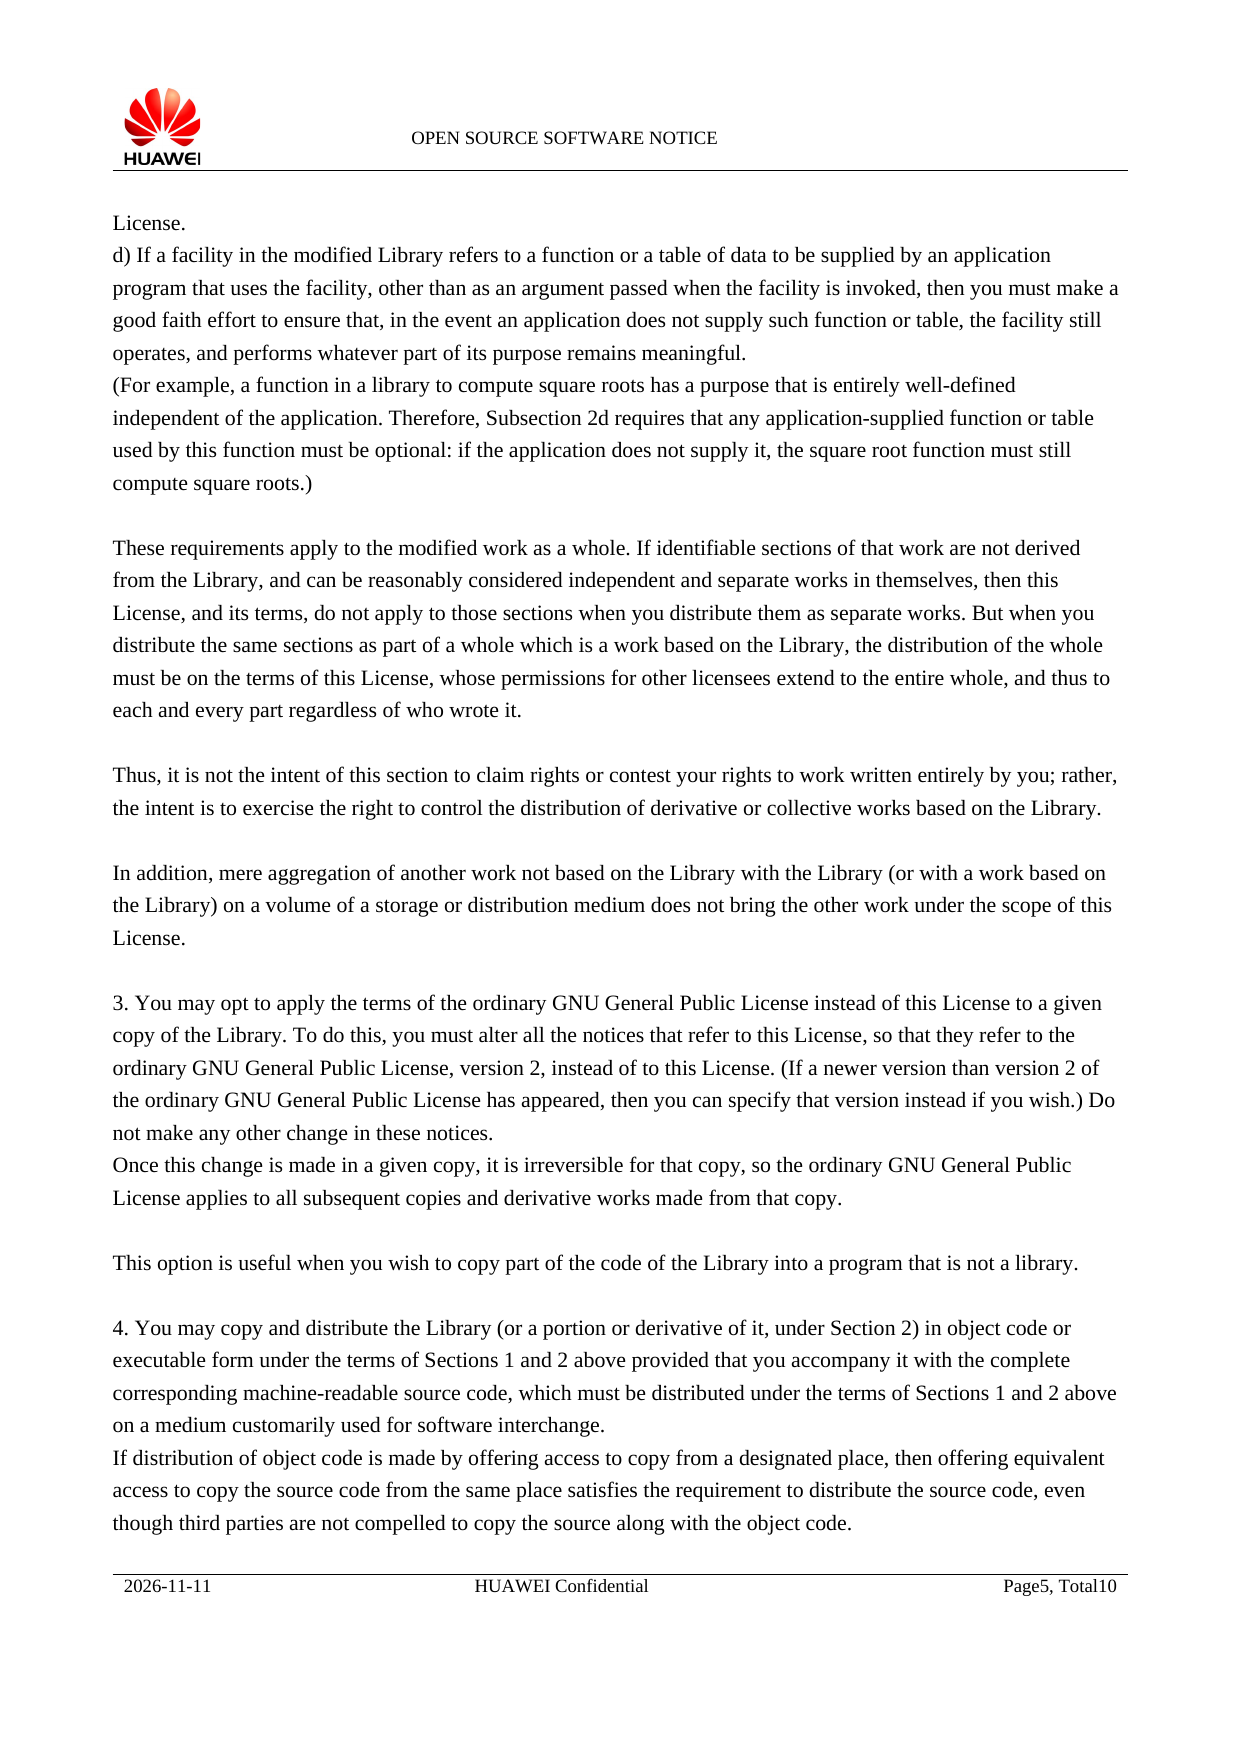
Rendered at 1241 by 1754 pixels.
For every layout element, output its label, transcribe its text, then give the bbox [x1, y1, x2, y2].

text Once this change is made in a given copy, it is irreversible for that copy, so the ordinary GNU General Public License applies to all subsequent copies and derivative works made from that copy. [112, 1149, 1128, 1214]
text This option is useful when you wish to copy part of the code of the Library into a program that is not a library. [112, 1246, 1128, 1279]
text Thus, it is not the intent of this section to claim rights or contest your rights to work written entirely by you; rather, the intent is to exercise the right to control the distribution of derivative or collective works based on the Library. [112, 759, 1128, 824]
text (For example, a function in a library to compute square roots has a purpose that is entirely well-defined independent of the application. Therefore, Subsection 2d requires that any application-supplied function or table used by this function must be optional: if the application does not supply it, the square root function must still compute square roots.) [112, 369, 1128, 499]
text 4. You may copy and distribute the Library (or a portion or derivative of it, under Section 2) in object code or executable form under the terms of Sections 1 and 2 above provided that you accompany it with the complete corresponding machine-readable source code, which must be distributed under the terms of Sections 1 and 2 above on a medium customarily used for software interchange. [112, 1311, 1128, 1441]
text These requirements apply to the modified work as a whole. If identifiable sections of that work are not derived from the Library, and can be reasonably considered independent and separate works in themselves, then this License, and its terms, do not apply to those sections when you distribute them as separate works. But when you distribute the same sections as part of a whole which is a work based on the Library, the distribution of the whole must be on the terms of this License, whose permissions for other licensees extend to the entire whole, and thus to each and every part regardless of who wrote it. [112, 531, 1128, 726]
text In addition, mere aggregation of another work not based on the Library with the Library (or with a work based on the Library) on a volume of a storage or distribution medium does not bring the other work under the scope of this License. [112, 856, 1128, 954]
picture [124, 88, 201, 165]
text d) If a facility in the modified Library refers to a function or a table of data to be supplied by an application program that uses the facility, other than as an argument passed when the facility is invoked, then you must make a good faith effort to ensure that, in the event an application does not supply such function or table, the facility still operates, and performs whatever part of its purpose remains meaningful. [112, 239, 1128, 369]
text If distribution of object code is made by offering access to copy from a designated place, then offering equivalent access to copy the source code from the same place satisfies the requirement to distribute the source code, even though third parties are not compelled to copy the source along with the object code. [112, 1441, 1128, 1539]
text 3. You may opt to apply the terms of the ordinary GNU General Public License instead of this License to a given copy of the Library. To do this, you must alter all the notices that refer to this License, so that they refer to the ordinary GNU General Public License, version 2, instead of to this License. (If a newer version than version 2 of the ordinary GNU General Public License has appeared, then you can specify that version instead if you wish.) Do not make any other change in these notices. [112, 986, 1128, 1149]
text c) You must cause the whole of the work to be licensed at no charge to all third parties under the terms of this License. [112, 206, 1128, 239]
